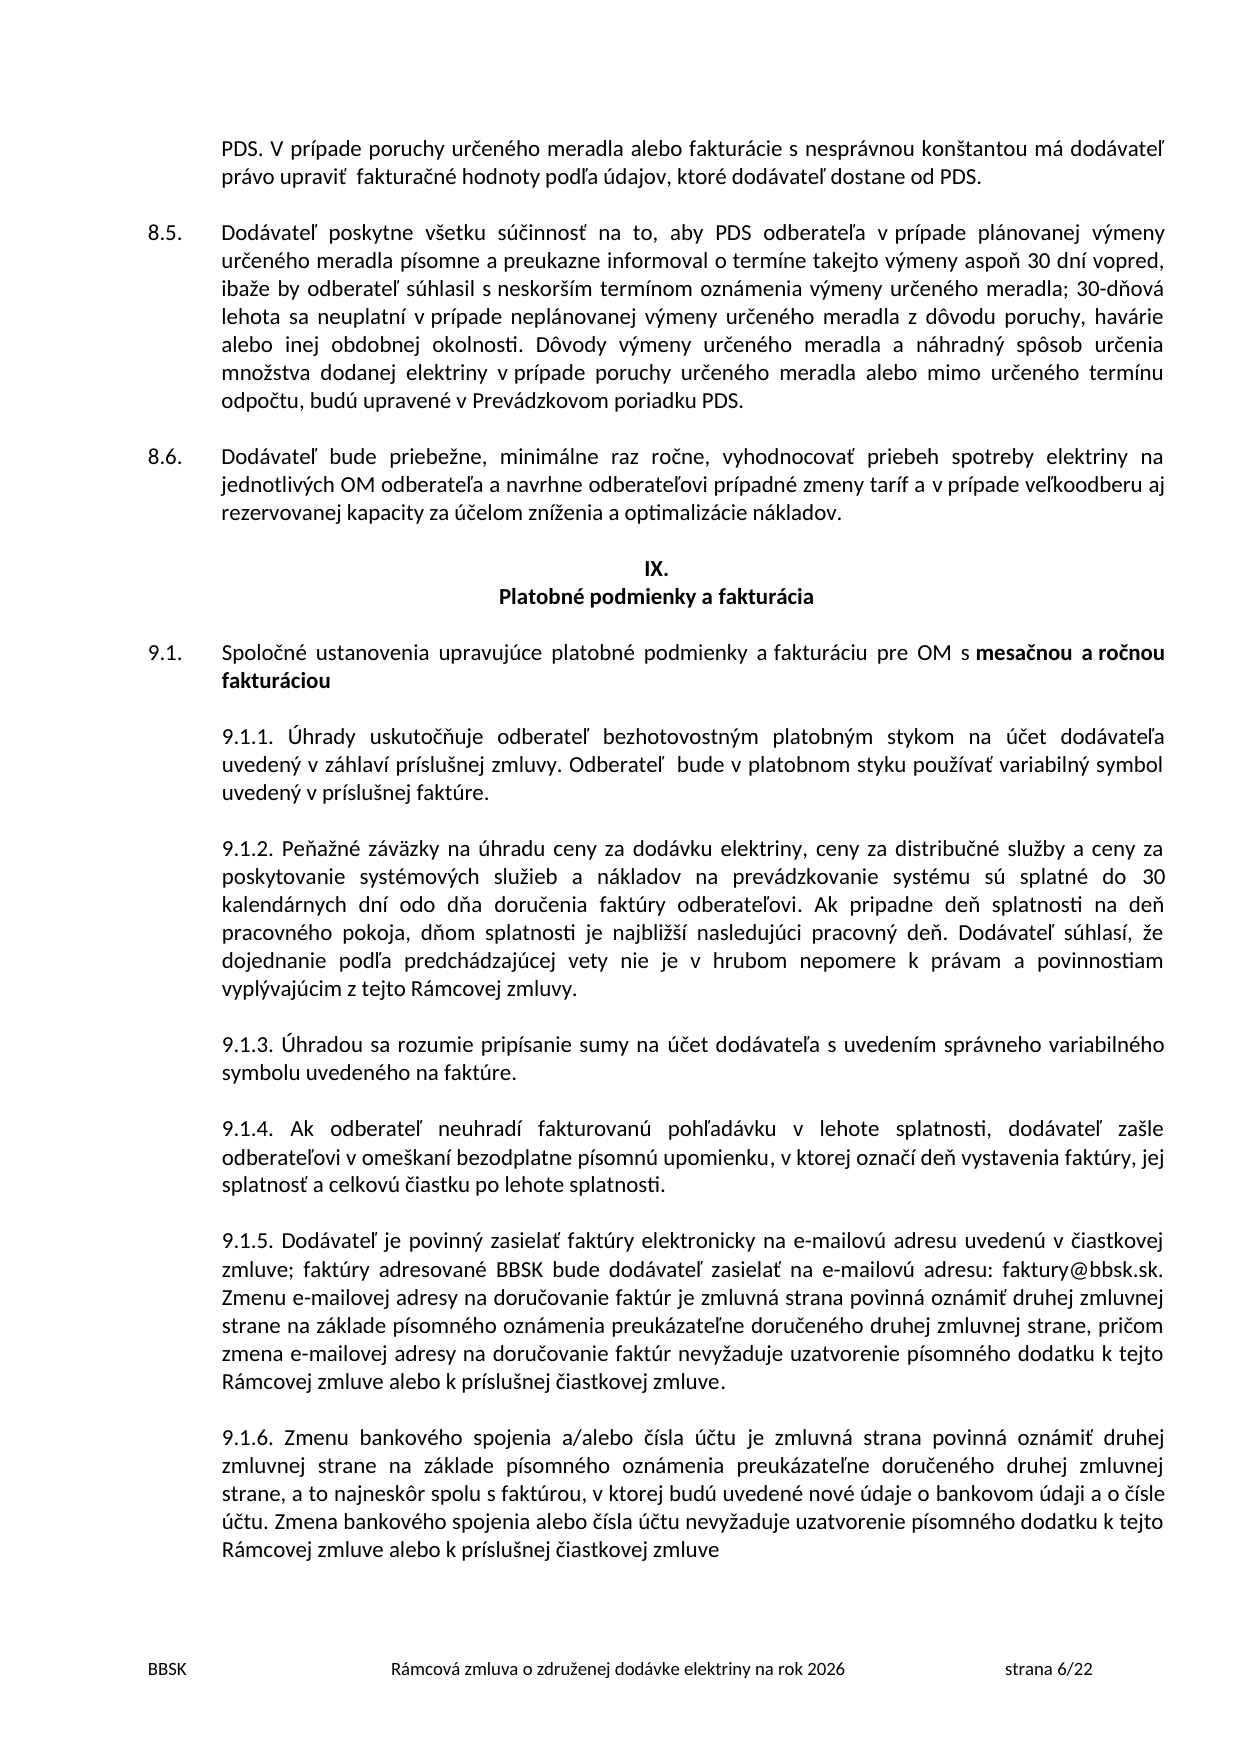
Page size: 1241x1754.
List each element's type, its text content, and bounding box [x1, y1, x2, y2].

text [148, 134, 1165, 190]
text IX. [148, 554, 1165, 582]
text 9.1.3. Úhradou sa rozumie pripísanie sumy na účet dodávateľa s uvedením správneho variabilného symbolu uvedeného na faktúre. [222, 1031, 1165, 1087]
text 9.1.6. Zmenu bankového spojenia a/alebo čísla účtu je zmluvná strana povinná oznámiť druhej zmluvnej strane na základe písomného oznámenia preukázateľne doručeného druhej zmluvnej strane, a to najneskôr spolu s faktúrou, v ktorej budú uvedené nové údaje o bankovom údaji a o čísle účtu. Zmena bankového spojenia alebo čísla účtu nevyžaduje uzatvorenie písomného dodatku k tejto Rámcovej zmluve alebo k príslušnej čiastkovej zmluve [222, 1423, 1165, 1563]
text 8.5. Dodávateľ poskytne všetku súčinnosť na to, aby PDS odberateľa v prípade plánovanej výmeny určeného meradla písomne a preukazne informoval o termíne takejto výmeny aspoň 30 dní vopred, ibaže by odberateľ súhlasil s neskorším termínom oznámenia výmeny určeného meradla; 30-dňová lehota sa neuplatní v prípade neplánovanej výmeny určeného meradla z dôvodu poruchy, havárie alebo inej obdobnej okolnosti. Dôvody výmeny určeného meradla a náhradný spôsob určenia množstva dodanej elektriny v prípade poruchy určeného meradla alebo mimo určeného termínu odpočtu, budú upravené v Prevádzkovom poriadku PDS. [148, 218, 1165, 414]
text 9.1.1. Úhrady uskutočňuje odberateľ bezhotovostným platobným stykom na účet dodávateľa uvedený v záhlaví príslušnej zmluvy. Odberateľ bude v platobnom styku používať variabilný symbol uvedený v príslušnej faktúre. [222, 722, 1165, 806]
text 8.6. Dodávateľ bude priebežne, minimálne raz ročne, vyhodnocovať priebeh spotreby elektriny na jednotlivých OM odberateľa a navrhne odberateľovi prípadné zmeny taríf a v prípade veľkoodberu aj rezervovanej kapacity za účelom zníženia a optimalizácie nákladov. [148, 442, 1165, 526]
text 9.1.4. Ak odberateľ neuhradí fakturovanú pohľadávku v lehote splatnosti, dodávateľ zašle odberateľovi v omeškaní bezodplatne písomnú upomienku, v ktorej označí deň vystavenia faktúry, jej splatnosť a celkovú čiastku po lehote splatnosti. [222, 1114, 1165, 1199]
text 9.1.5. Dodávateľ je povinný zasielať faktúry elektronicky na e-mailovú adresu uvedenú v čiastkovej zmluve; faktúry adresované BBSK bude dodávateľ zasielať na e-mailovú adresu: faktury@bbsk.sk. Zmenu e-mailovej adresy na doručovanie faktúr je zmluvná strana povinná oznámiť druhej zmluvnej strane na základe písomného oznámenia preukázateľne doručeného druhej zmluvnej strane, pričom zmena e-mailovej adresy na doručovanie faktúr nevyžaduje uzatvorenie písomného dodatku k tejto Rámcovej zmluve alebo k príslušnej čiastkovej zmluve. [222, 1227, 1165, 1395]
text 9.1. Spoločné ustanovenia upravujúce platobné podmienky a fakturáciu pre OM s mesačnou a ročnou fakturáciou [148, 638, 1165, 694]
text 9.1.2. Peňažné záväzky na úhradu ceny za dodávku elektriny, ceny za distribučné služby a ceny za poskytovanie systémových služieb a nákladov na prevádzkovanie systému sú splatné do 30 kalendárnych dní odo dňa doručenia faktúry odberateľovi. Ak pripadne deň splatnosti na deň pracovného pokoja, dňom splatnosti je najbližší nasledujúci pracovný deň. Dodávateľ súhlasí, že dojednanie podľa predchádzajúcej vety nie je v hrubom nepomere k právam a povinnostiam vyplývajúcim z tejto Rámcovej zmluvy. [222, 834, 1165, 1002]
text Platobné podmienky a fakturácia [148, 582, 1165, 610]
